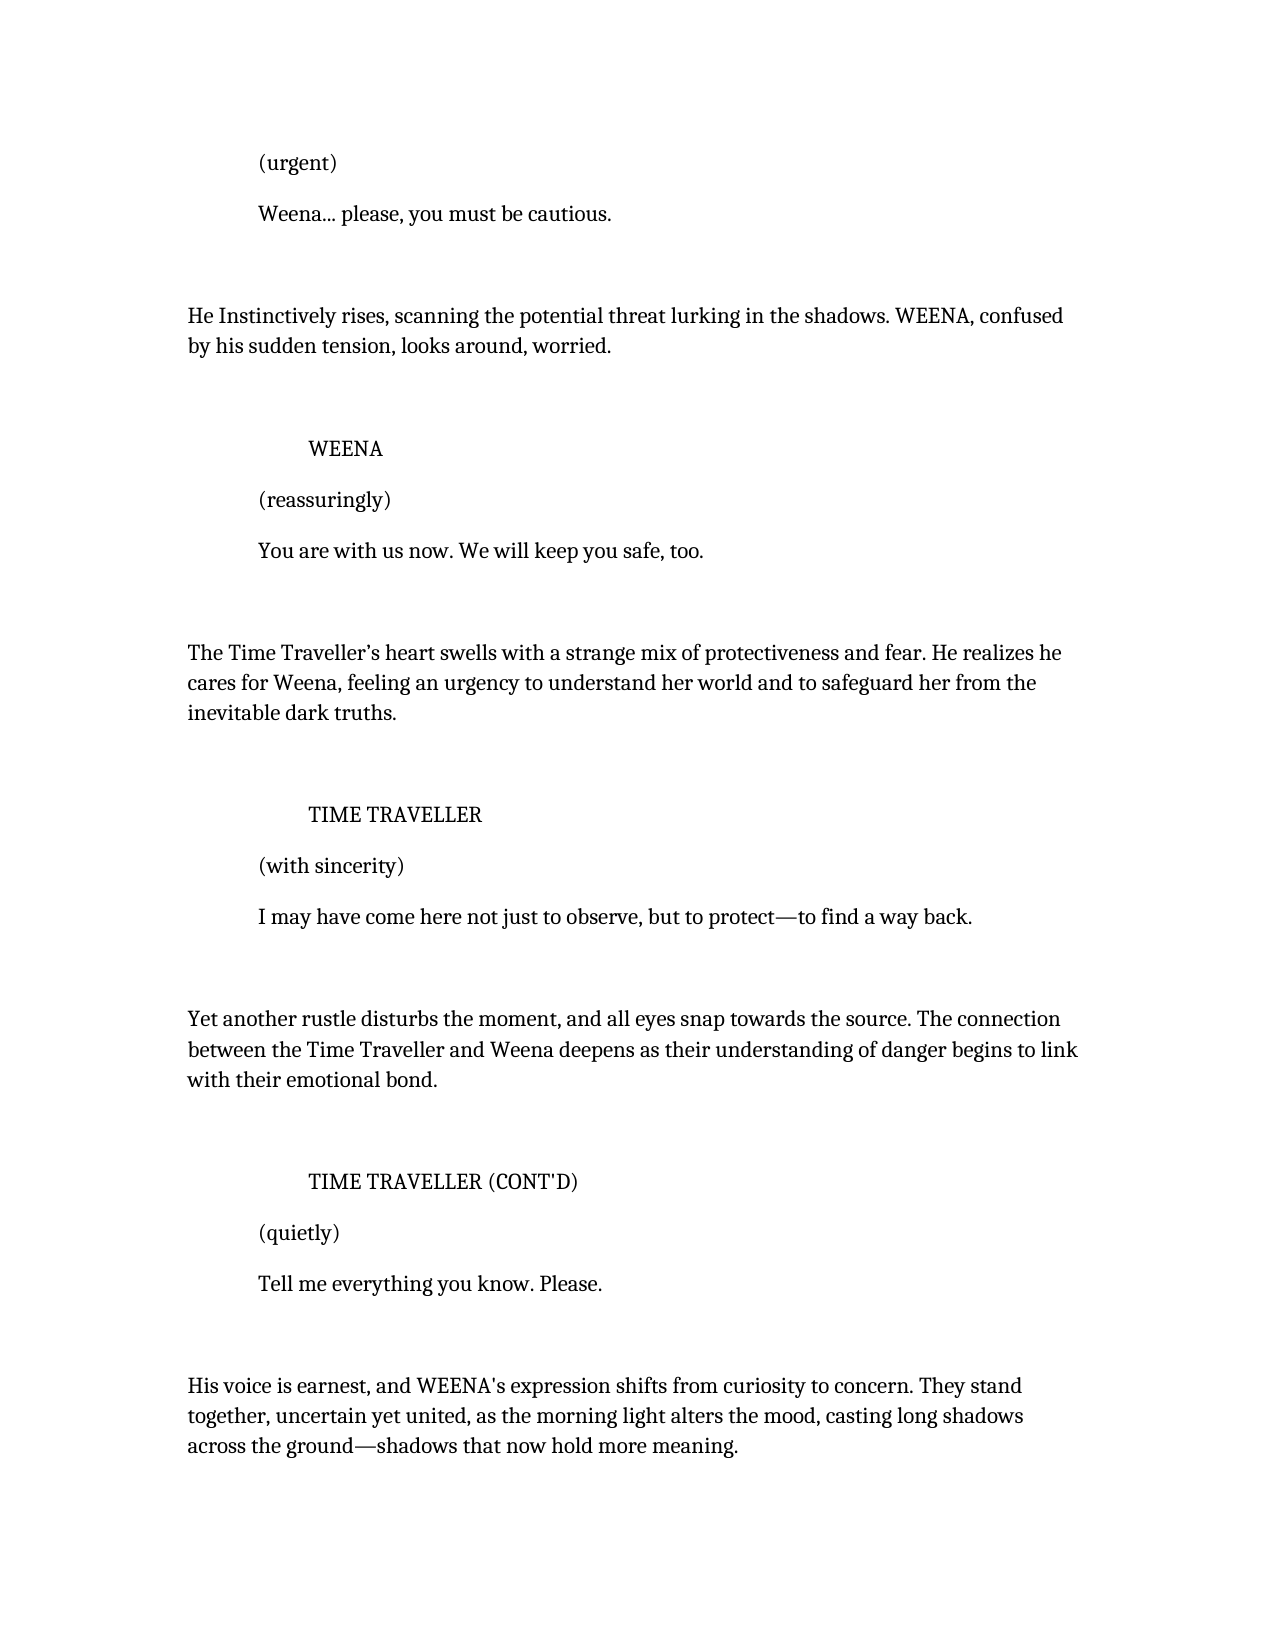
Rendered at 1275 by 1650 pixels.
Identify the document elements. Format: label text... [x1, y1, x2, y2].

text Tell me everything you know. Please. [187, 1271, 1087, 1297]
text TIME TRAVELLER (CONT'D) [187, 1169, 1087, 1195]
text (reassuringly) [187, 486, 1087, 513]
text TIME TRAVELLER [187, 802, 1087, 828]
text You are with us now. We will keep you safe, too. [187, 537, 1087, 564]
text Yet another rustle disturbs the moment, and all eyes snap towards the source. The connection between the Time Traveller and Weena deepens as their understanding of danger begins to link with their emotional bond. [187, 1006, 1087, 1093]
text The Time Traveller’s heart swells with a strange mix of protectiveness and fear. He realizes he cares for Weena, feeling an urgency to understand her world and to safeguard her from the inevitable dark truths. [187, 639, 1087, 726]
text (urgent) [187, 150, 1087, 176]
text WEENA [187, 435, 1087, 462]
text His voice is earnest, and WEENA's expression shifts from curiosity to concern. They stand together, uncertain yet united, as the morning light alters the mood, casting long shadows across the ground—shadows that now hold more meaning. [187, 1373, 1087, 1460]
text (quietly) [187, 1220, 1087, 1246]
text He Instinctively rises, scanning the potential threat lurking in the shadows. WEENA, confused by his sudden tension, looks around, worried. [187, 303, 1087, 360]
text Weena... please, you must be cautious. [187, 201, 1087, 227]
text (with sincerity) [187, 853, 1087, 879]
text I may have come here not just to observe, but to protect—to find a way back. [187, 904, 1087, 931]
